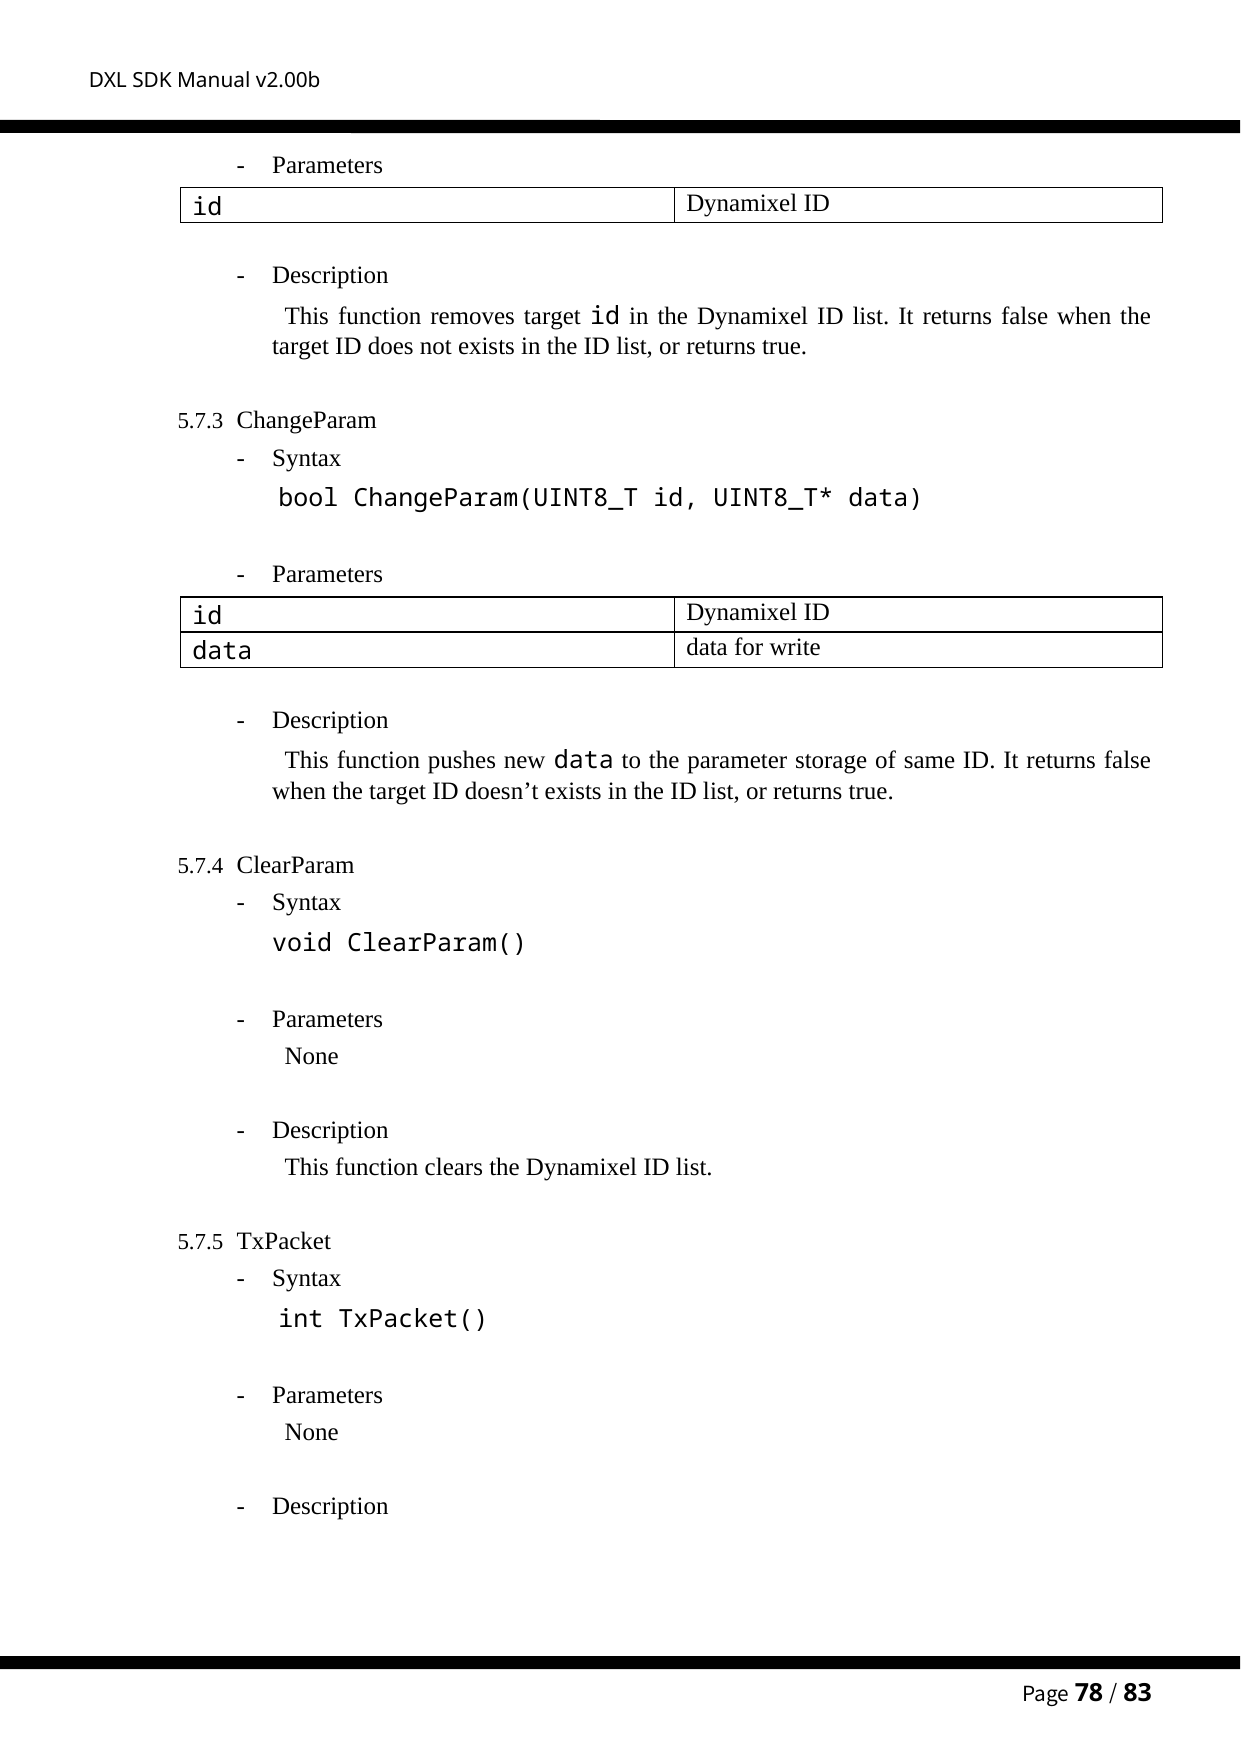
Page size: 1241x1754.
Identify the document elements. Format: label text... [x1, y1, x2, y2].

list Syntax [236, 443, 1152, 471]
list ClearParam [177, 850, 1152, 879]
list Description [236, 705, 1152, 733]
list Parameters [236, 1380, 1152, 1408]
list ChangeParam [177, 406, 1152, 434]
table_cell data for write [675, 633, 1162, 667]
list This function removes target id in the Dynamixel ID list. It returns false when the target ID does not exists in the ID list, or returns true. [272, 297, 1152, 360]
list This function clears the Dynamixel ID list. [272, 1152, 1152, 1181]
list Description [236, 1115, 1152, 1144]
list Description [236, 260, 1152, 289]
list TxPacket [177, 1226, 1152, 1255]
list Syntax [236, 1263, 1152, 1292]
table_cell data [181, 633, 674, 667]
list Parameters [236, 1004, 1152, 1032]
list bool ChangeParam(UINT8_T id, UINT8_T* data) [272, 480, 1152, 514]
list This function pushes new data to the parameter storage of same ID. It returns false when the target ID doesn’t exists in the ID list, or returns true. [272, 742, 1152, 804]
list int TxPacket() [272, 1300, 1152, 1334]
list None [272, 1417, 1152, 1446]
list Syntax [236, 887, 1152, 916]
list None [272, 1041, 1152, 1069]
list Parameters [236, 559, 1152, 588]
table_header Dynamixel ID [675, 188, 1162, 222]
table_header id [181, 598, 674, 631]
list Parameters [236, 150, 1152, 179]
list Description [236, 1491, 1152, 1520]
list void ClearParam() [272, 924, 1152, 958]
table_header id [181, 188, 674, 222]
table_header Dynamixel ID [675, 598, 1162, 631]
